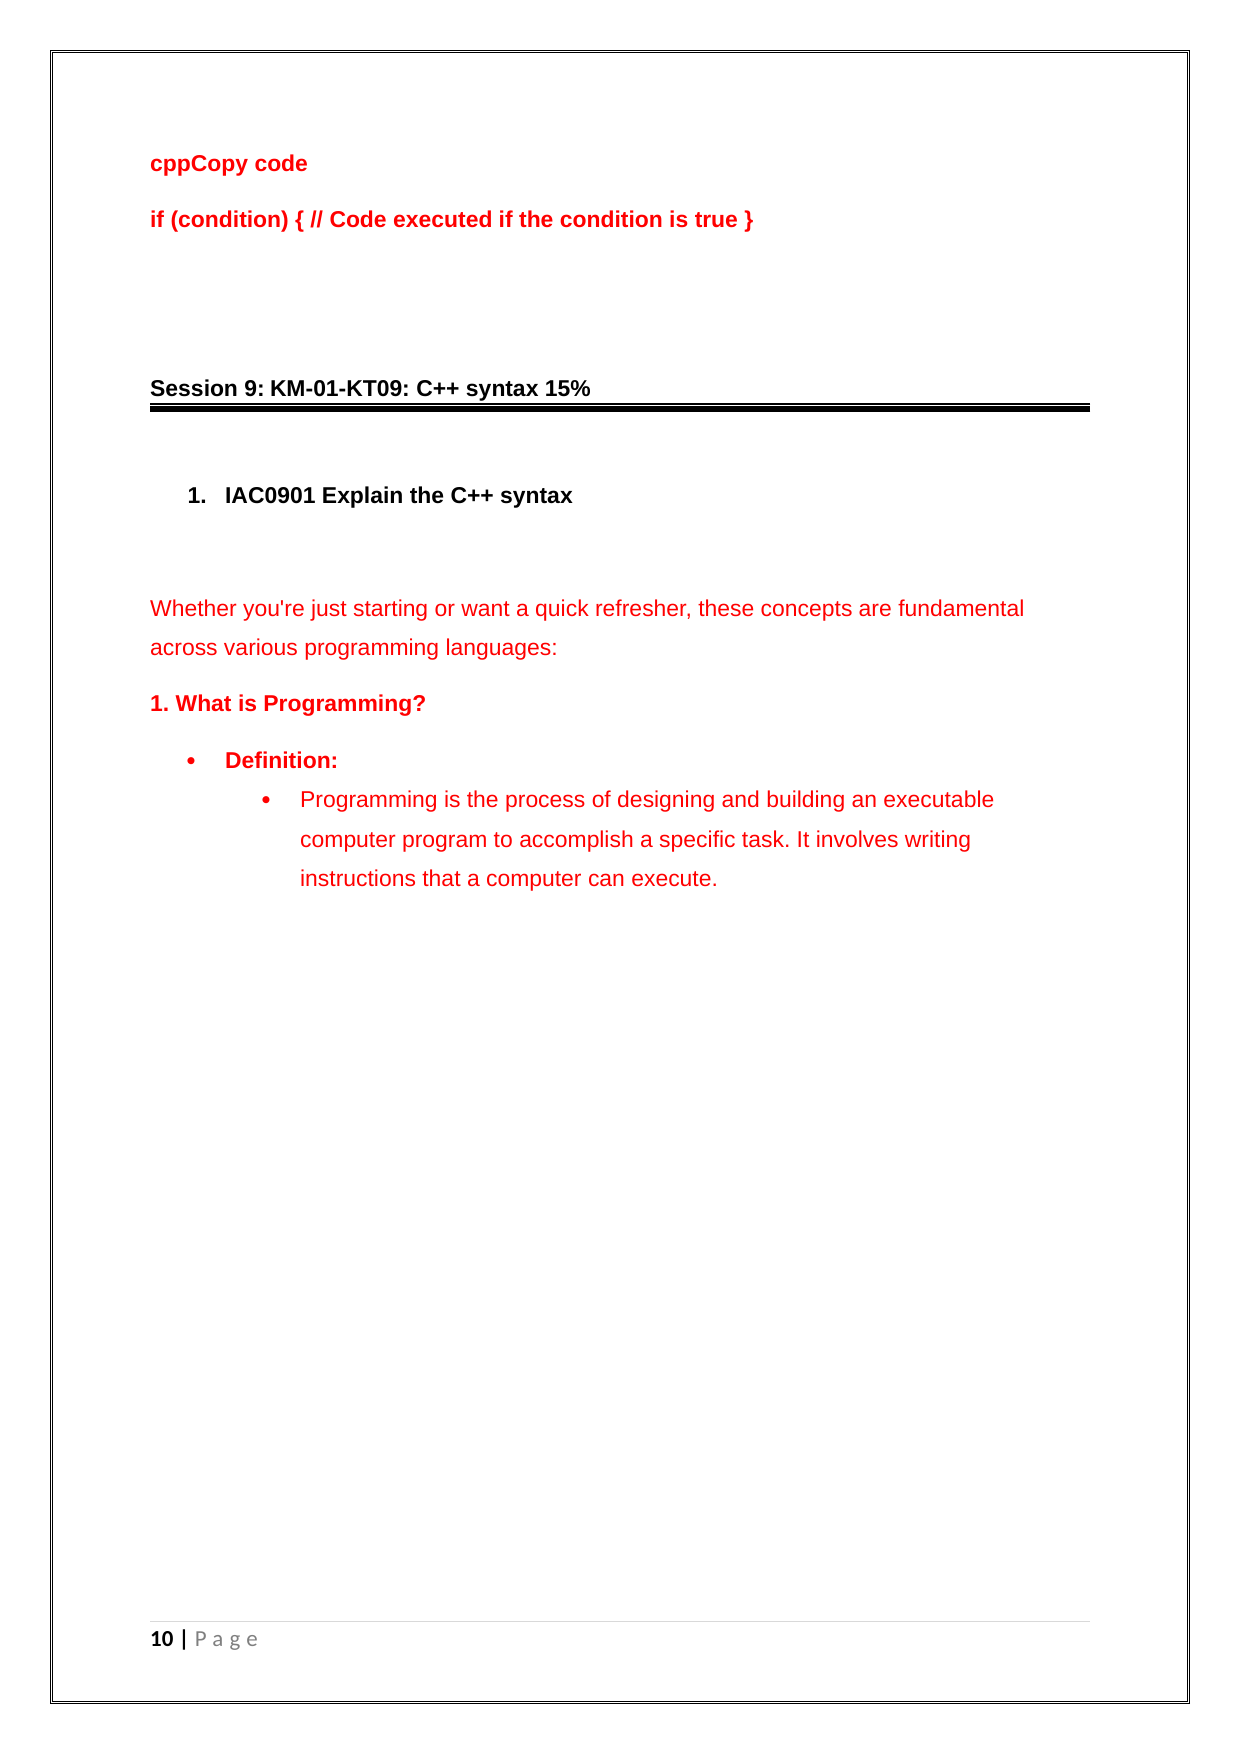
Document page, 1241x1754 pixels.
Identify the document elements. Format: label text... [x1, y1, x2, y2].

list Programming is the process of designing and building an executable computer program to accomplish a specific task. It involves writing instructions that a computer can execute. [262, 786, 1090, 891]
list IAC0901 Explain the C++ syntax [187, 482, 1090, 509]
text 1. What is Programming? [150, 690, 1090, 717]
text Whether you're just starting or want a quick refresher, these concepts are fundamental across various programming languages: [150, 595, 1090, 661]
text if (condition) { // Code executed if the condition is true } [150, 206, 1090, 232]
text Session 9: KM-01-KT09: C++ syntax 15% [150, 374, 1090, 403]
list Definition: [187, 747, 1090, 773]
text cppCopy code [150, 150, 1090, 176]
